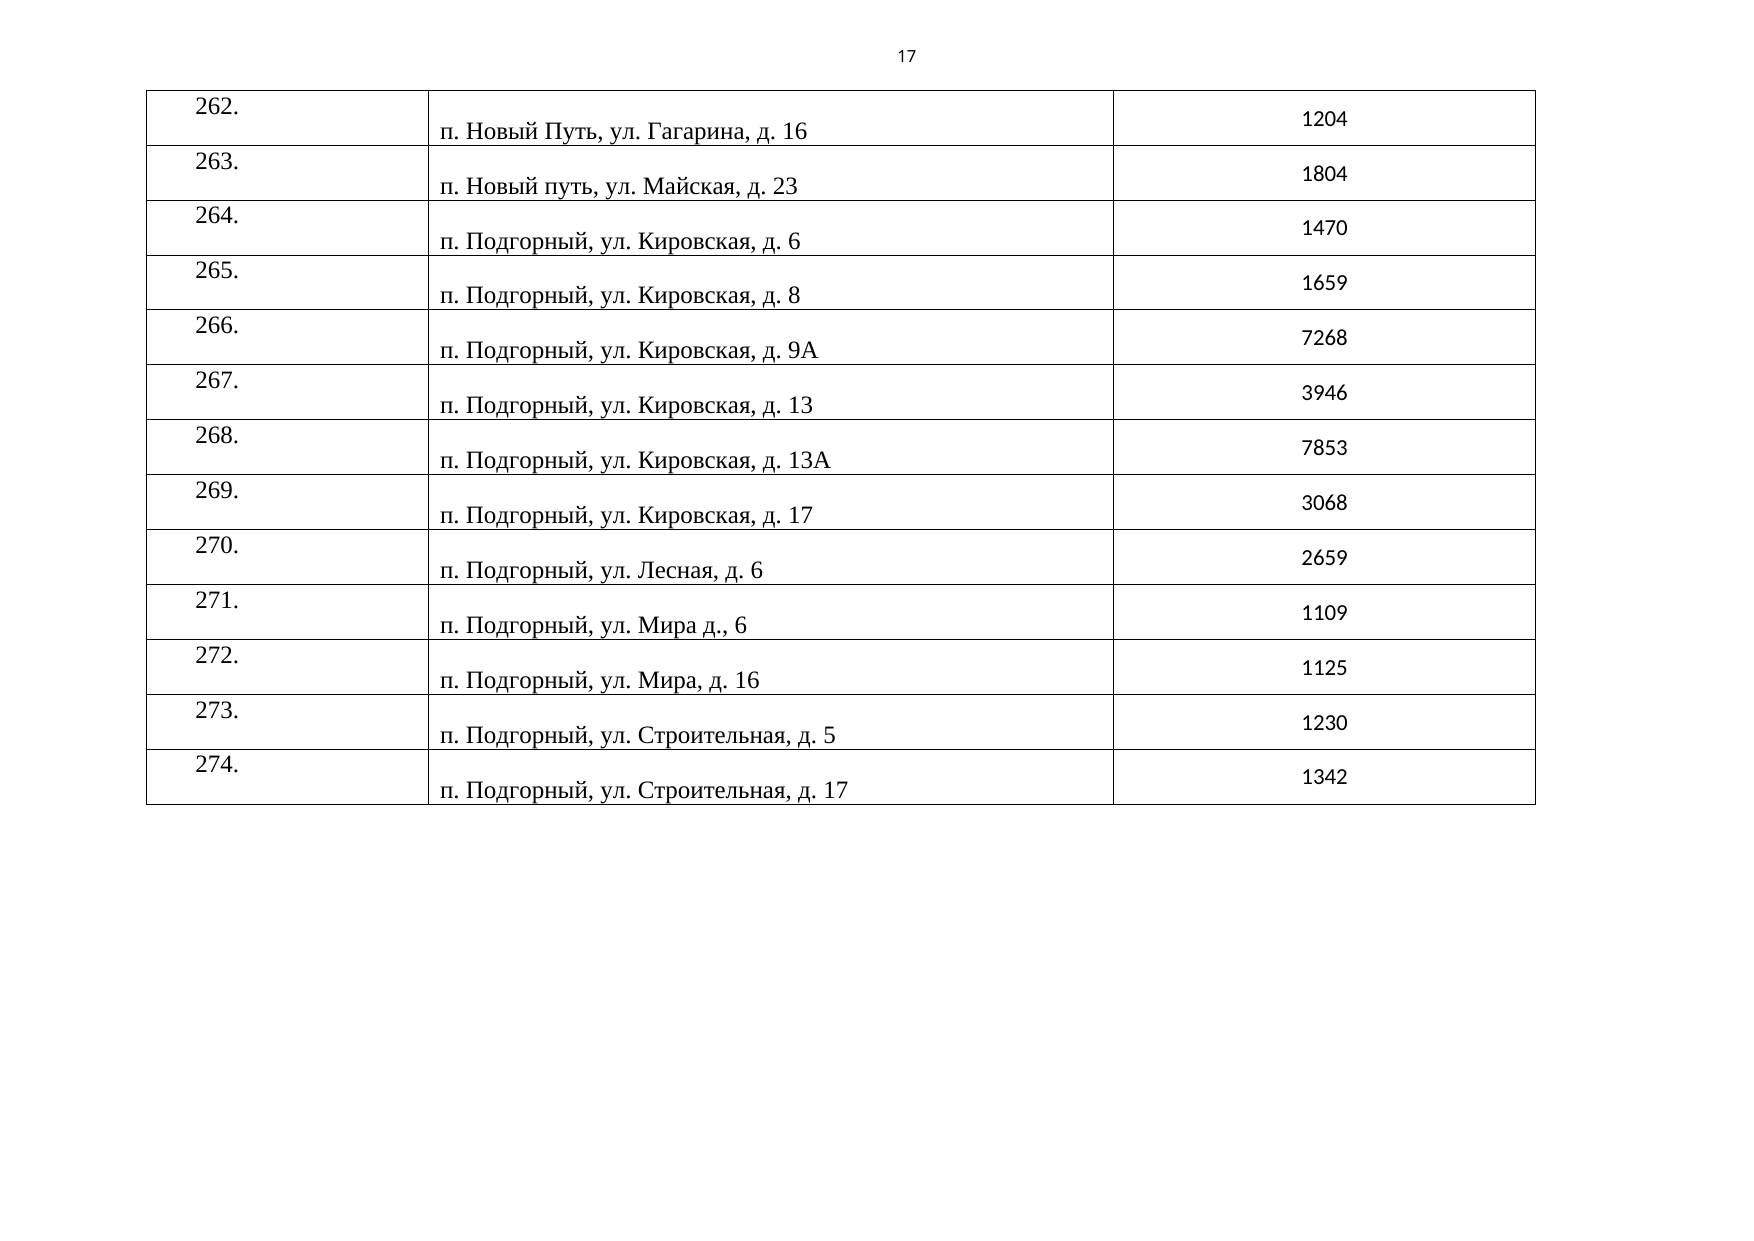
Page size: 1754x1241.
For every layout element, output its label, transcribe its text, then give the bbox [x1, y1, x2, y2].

table_cell 1109 [1114, 585, 1535, 639]
table_cell 3946 [1114, 365, 1535, 419]
table_cell 7853 [1114, 420, 1535, 474]
table_cell п. Подгорный, ул. Кировская, д. 13 [429, 365, 1113, 419]
table_cell п. Новый путь, ул. Майская, д. 23 [429, 146, 1113, 199]
table_cell [147, 750, 428, 803]
table_cell 1125 [1114, 640, 1535, 694]
table_cell п. Подгорный, ул. Кировская, д. 9А [429, 310, 1113, 364]
table_cell [147, 420, 428, 474]
table_cell 1804 [1114, 146, 1535, 199]
table_cell 1659 [1114, 256, 1535, 309]
table_cell [147, 256, 428, 309]
table_cell [147, 146, 428, 199]
table_cell 1230 [1114, 695, 1535, 748]
table_cell п. Подгорный, ул. Строительная, д. 17 [429, 750, 1113, 803]
table_cell [147, 640, 428, 694]
table_cell п. Подгорный, ул. Кировская, д. 17 [429, 475, 1113, 529]
table_cell п. Новый Путь, ул. Гагарина, д. 16 [429, 91, 1113, 145]
table_cell п. Подгорный, ул. Кировская, д. 6 [429, 201, 1113, 254]
table_cell [147, 585, 428, 639]
table_cell 1204 [1114, 91, 1535, 145]
table_cell п. Подгорный, ул. Мира, д. 16 [429, 640, 1113, 694]
table_cell п. Подгорный, ул. Кировская, д. 8 [429, 256, 1113, 309]
table_cell 2659 [1114, 530, 1535, 584]
table_cell 1342 [1114, 750, 1535, 803]
table_cell 7268 [1114, 310, 1535, 364]
table_cell [147, 475, 428, 529]
table_cell [147, 530, 428, 584]
table_cell п. Подгорный, ул. Лесная, д. 6 [429, 530, 1113, 584]
table_cell п. Подгорный, ул. Строительная, д. 5 [429, 695, 1113, 748]
table_cell [147, 310, 428, 364]
table_cell 3068 [1114, 475, 1535, 529]
table_cell [147, 695, 428, 748]
table_cell 1470 [1114, 201, 1535, 254]
table_cell [147, 365, 428, 419]
table_cell [147, 91, 428, 145]
table_cell п. Подгорный, ул. Мира д., 6 [429, 585, 1113, 639]
table_cell п. Подгорный, ул. Кировская, д. 13А [429, 420, 1113, 474]
table_cell [147, 201, 428, 254]
